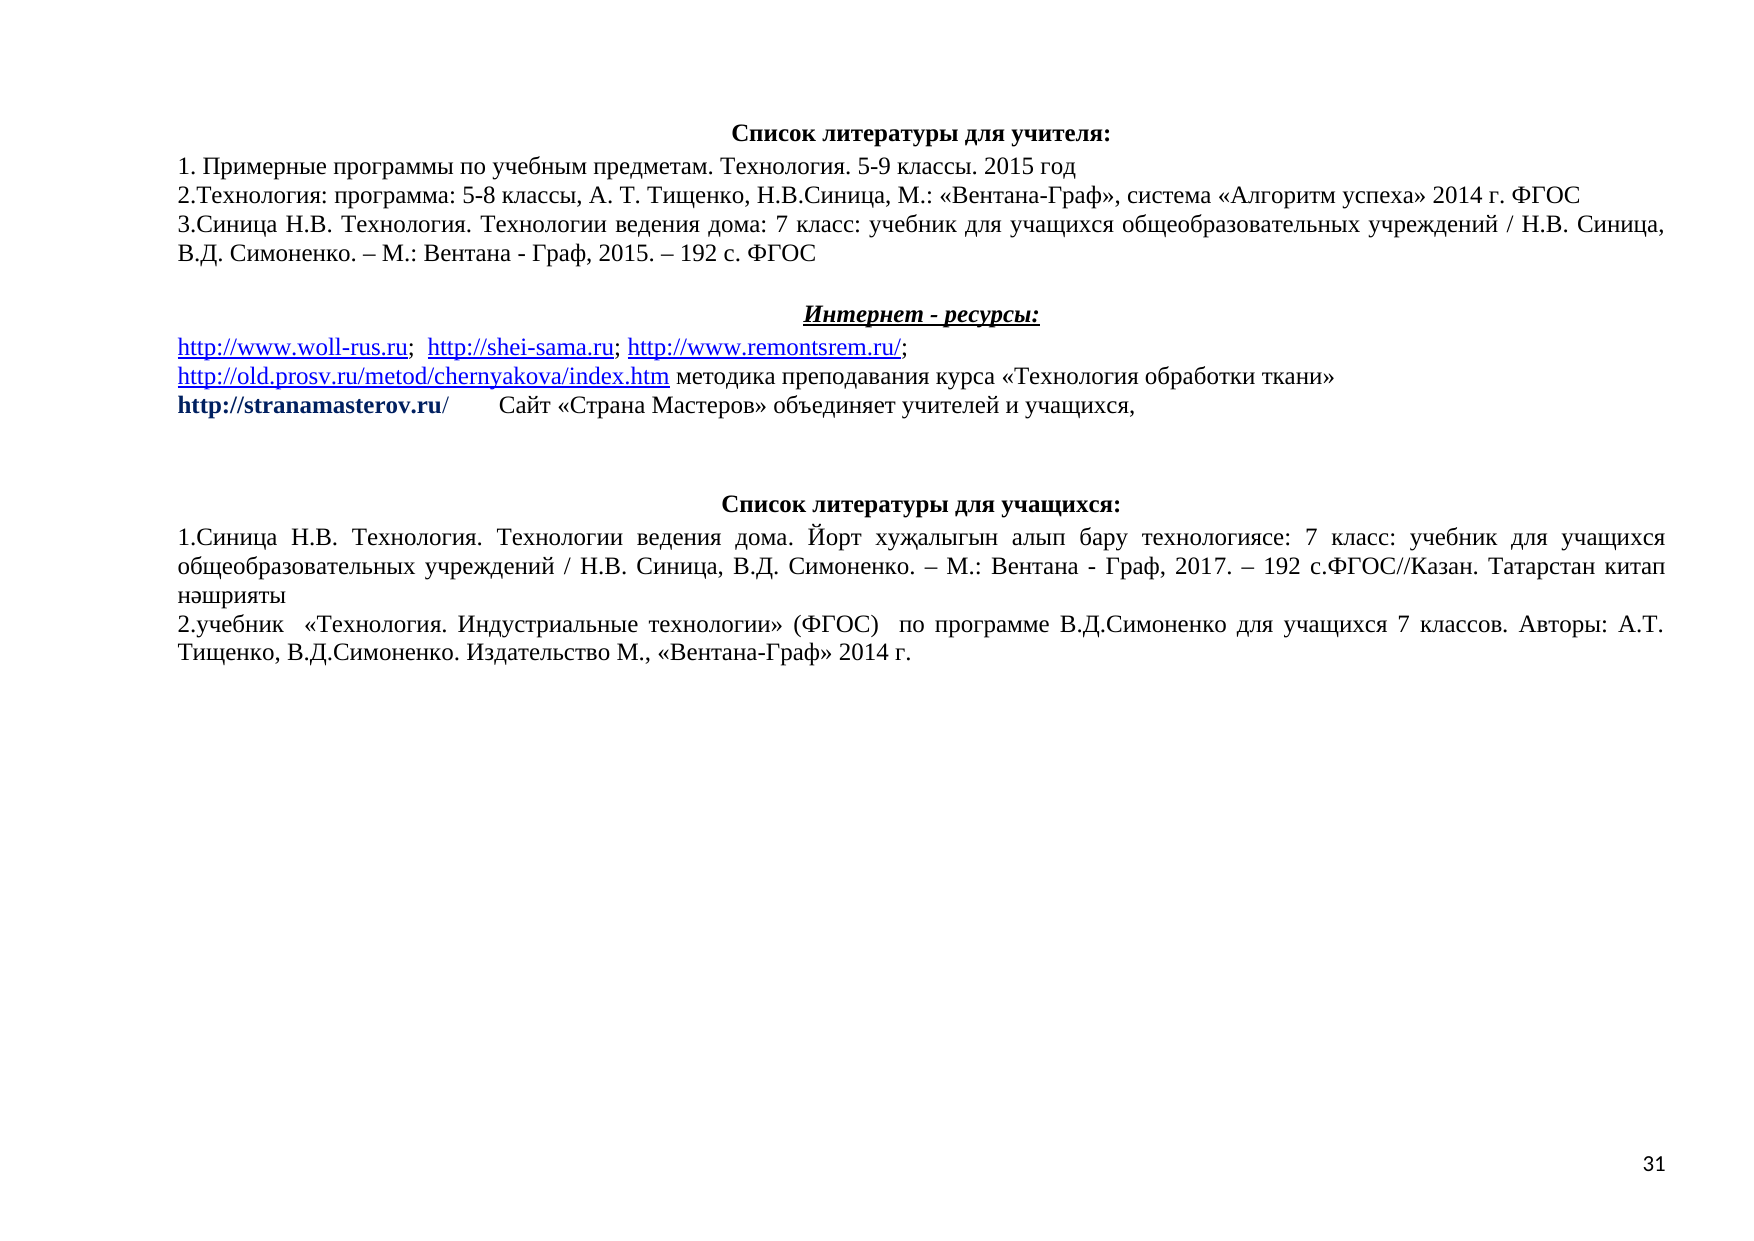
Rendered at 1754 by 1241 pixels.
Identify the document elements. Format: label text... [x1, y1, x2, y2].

text 1. Примерные программы по учебным предметам. Технология. 5-9 классы. 2015 год [177, 151, 1665, 180]
text Список литературы для учителя: [177, 118, 1665, 147]
text 2.учебник «Технология. Индустриальные технологии» (ФГОС) по программе В.Д.Симоненко для учащихся 7 классов. Авторы: А.Т. Тищенко, В.Д.Симоненко. Издательство М., «Вентана-Граф» 2014 г. [177, 609, 1665, 666]
text 3.Синица Н.В. Технология. Технологии ведения дома: 7 класс: учебник для учащихся общеобразовательных учреждений / Н.В. Синица, В.Д. Симоненко. – М.: Вентана - Граф, 2015. – 192 с. ФГОС [177, 209, 1665, 266]
text Интернет - ресурсы: [177, 299, 1665, 328]
text http://old.prosv.ru/metod/chernyakova/index.htm методика преподавания курса «Технология обработки ткани» [177, 361, 1665, 390]
text 1.Синица Н.В. Технология. Технологии ведения дома. Йорт хуҗалыгын алып бару технологиясе: 7 класс: учебник для учащихся общеобразовательных учреждений / Н.В. Синица, В.Д. Симоненко. – М.: Вентана - Граф, 2017. – 192 с.ФГОС//Казан. Татарстан китап нәшрияты [177, 522, 1665, 609]
text Список литературы для учащихся: [177, 489, 1665, 518]
text http://www.woll-rus.ru; http://shei-sama.ru; http://www.remontsrem.ru/; [177, 332, 1665, 361]
text 2.Технология: программа: 5-8 классы, А. Т. Тищенко, Н.В.Синица, М.: «Вентана-Граф», система «Алгоритм успеха» 2014 г. ФГОС [177, 180, 1665, 209]
text http://stranamasterov.ru/ Cайт «Страна Мастеров» объединяет учителей и учащихся, [177, 390, 1665, 419]
